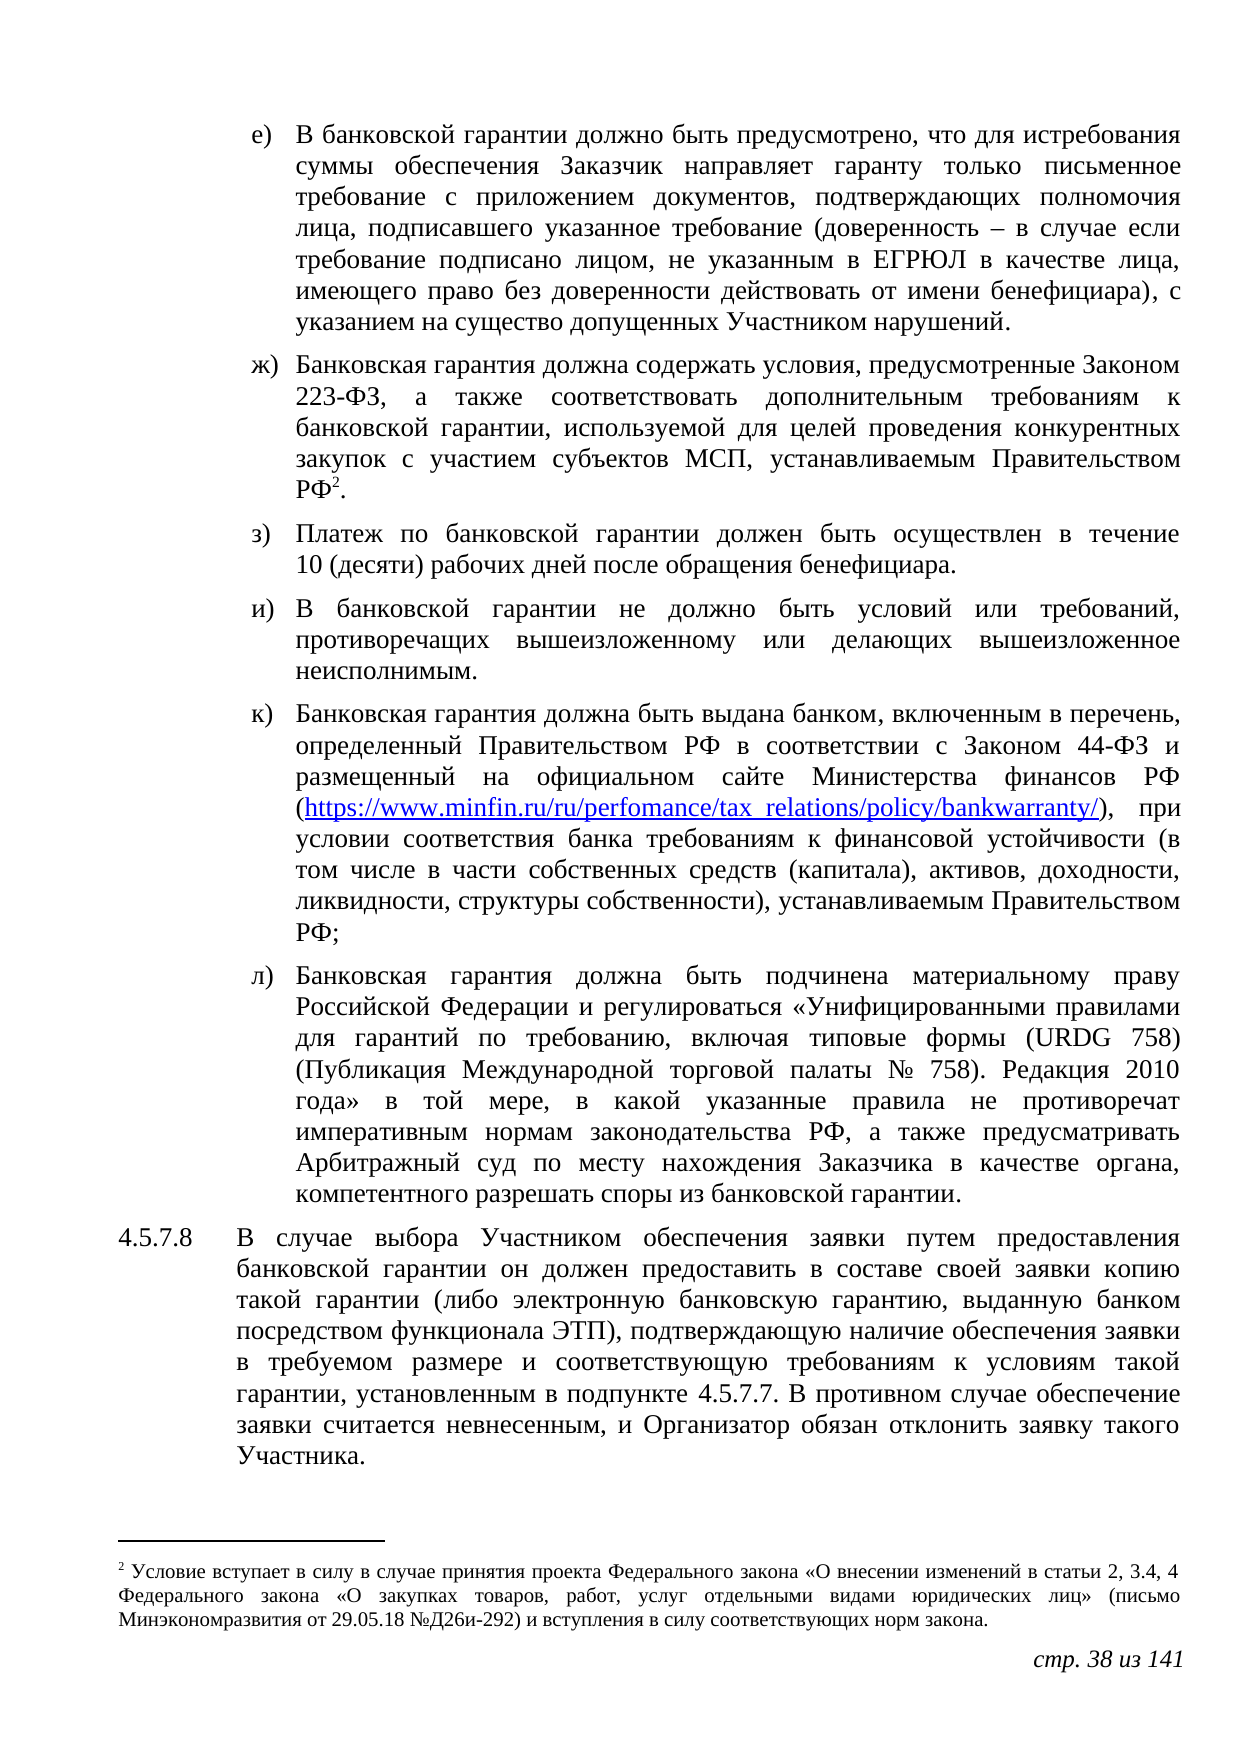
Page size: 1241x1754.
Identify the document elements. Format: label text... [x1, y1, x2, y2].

text Банковская гарантия должна быть выдана банком, включенным в перечень, определенный Правительством РФ в соответствии с Законом 44-ФЗ и размещенный на официальном сайте Министерства финансов РФ (https://www.minfin.ru/ru/perfomance/tax_relations/policy/bankwarranty/), при условии соответствия банка требованиям к финансовой устойчивости (в том числе в части собственных средств (капитала), активов, доходности, ликвидности, структуры собственности), устанавливаемым Правительством РФ; [251, 698, 1181, 947]
text В случае выбора Участником обеспечения заявки путем предоставления банковской гарантии он должен предоставить в составе своей заявки копию такой гарантии (либо электронную банковскую гарантию, выданную банком посредством функционала ЭТП), подтверждающую наличие обеспечения заявки в требуемом размере и соответствующую требованиям к условиям такой гарантии, установленным в подпункте 4.5.7.7. В противном случае обеспечение заявки считается невнесенным, и Организатор обязан отклонить заявку такого Участника. [118, 1221, 1181, 1470]
text В банковской гарантии должно быть предусмотрено, что для истребования суммы обеспечения Заказчик направляет гаранту только письменное требование с приложением документов, подтверждающих полномочия лица, подписавшего указанное требование (доверенность – в случае если требование подписано лицом, не указанным в ЕГРЮЛ в качестве лица, имеющего право без доверенности действовать от имени бенефициара), с указанием на существо допущенных Участником нарушений. [251, 118, 1181, 336]
text Платеж по банковской гарантии должен быть осуществлен в течение 10 (десяти) рабочих дней после обращения бенефициара. [251, 517, 1181, 579]
text В банковской гарантии не должно быть условий или требований, противоречащих вышеизложенному или делающих вышеизложенное неисполнимым. [251, 592, 1181, 685]
text Банковская гарантия должна быть подчинена материальному праву Российской Федерации и регулироваться «Унифицированными правилами для гарантий по требованию, включая типовые формы (URDG 758) (Публикация Международной торговой палаты № 758). Редакция 2010 года» в той мере, в какой указанные правила не противоречат императивным нормам законодательства РФ, а также предусматривать Арбитражный суд по месту нахождения Заказчика в качестве органа, компетентного разрешать споры из банковской гарантии. [251, 959, 1181, 1208]
text Банковская гарантия должна содержать условия, предусмотренные Законом 223-ФЗ, а также соответствовать дополнительным требованиям к банковской гарантии, используемой для целей проведения конкурентных закупок с участием субъектов МСП, устанавливаемым Правительством РФ. [251, 349, 1181, 504]
